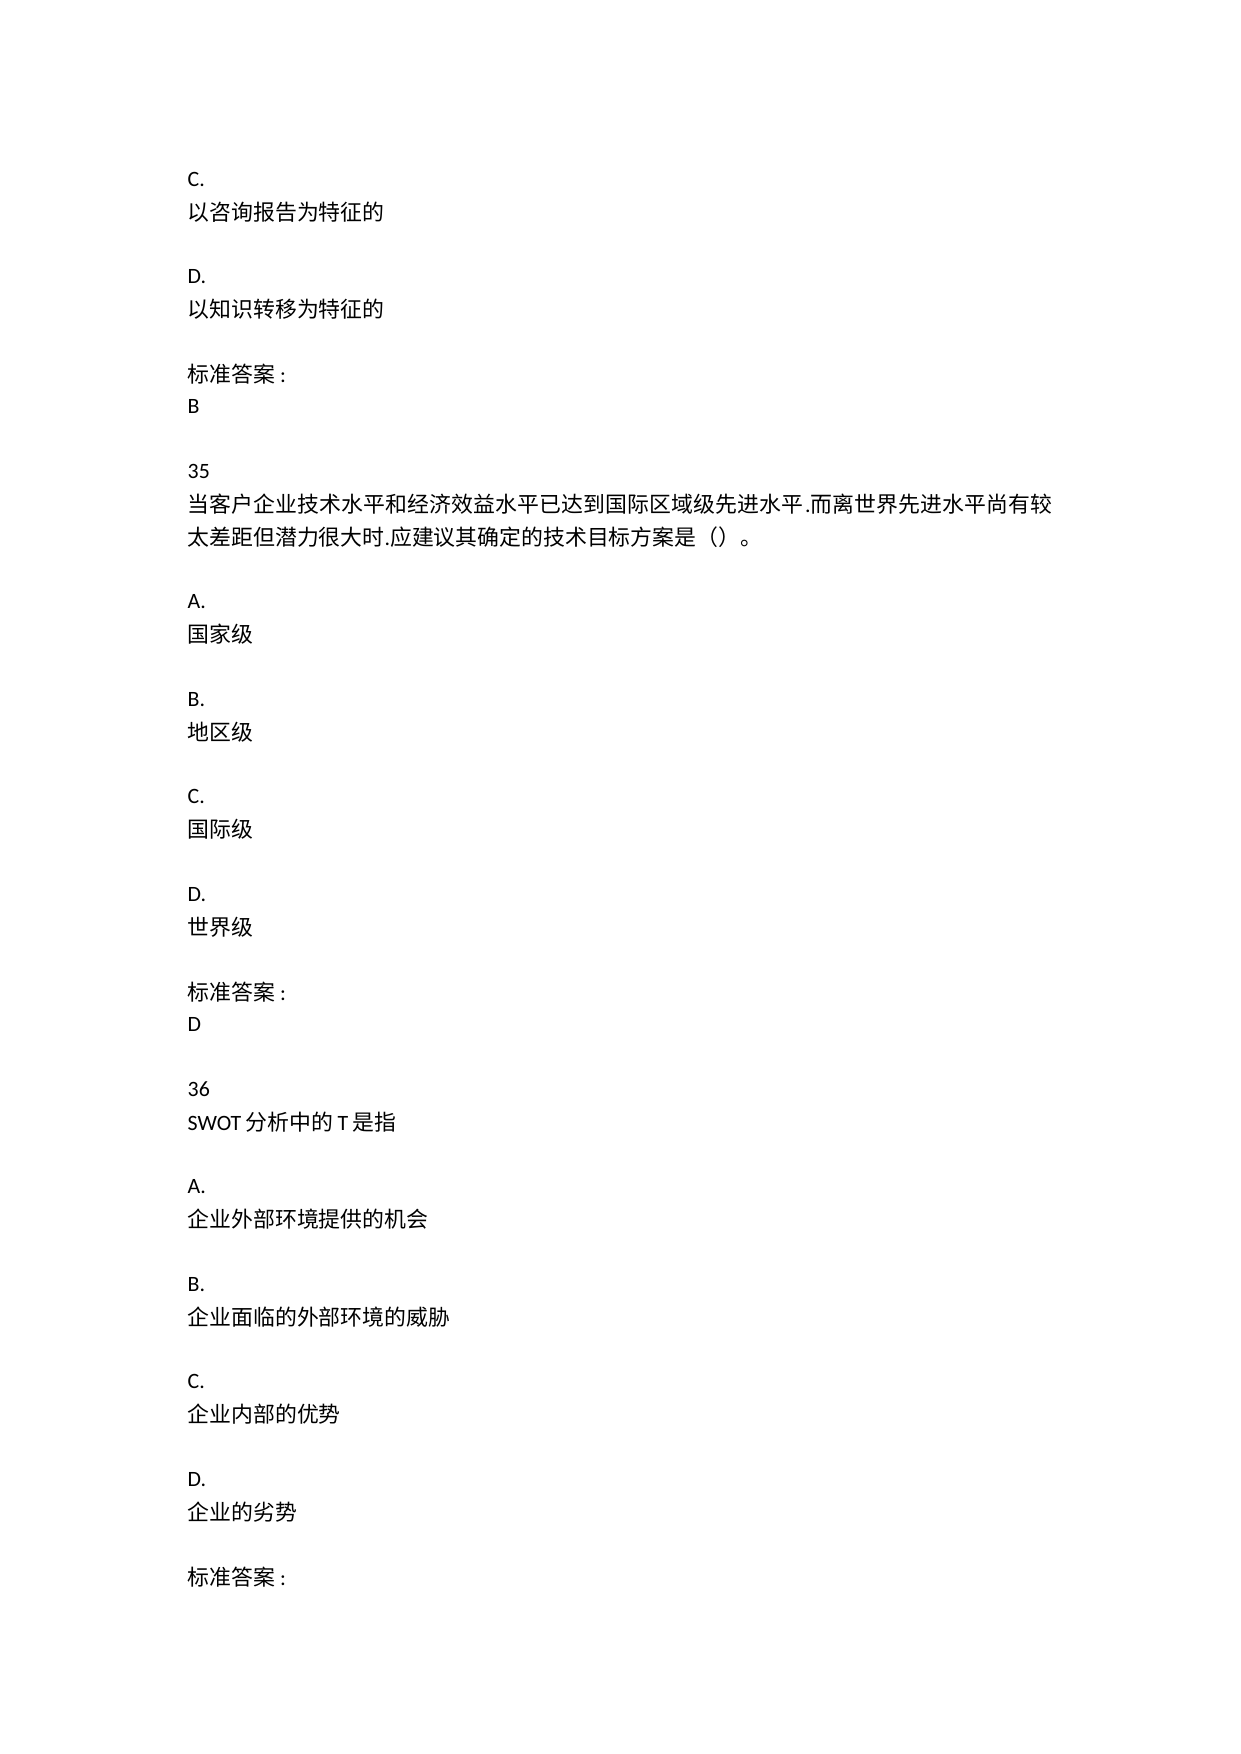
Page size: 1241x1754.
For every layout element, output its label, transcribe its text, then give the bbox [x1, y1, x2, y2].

text B. [187, 1267, 1053, 1299]
text 标准答案 : [187, 1559, 1053, 1592]
text 国际级 [187, 812, 1053, 844]
text 企业外部环境提供的机会 [187, 1202, 1053, 1234]
text 企业面临的外部环境的威胁 [187, 1299, 1053, 1332]
text B [187, 389, 1053, 422]
text D. [187, 259, 1053, 292]
text 标准答案 : [187, 357, 1053, 389]
text 企业内部的优势 [187, 1397, 1053, 1429]
text SWOT分析中的T是指 [187, 1104, 1053, 1137]
text 世界级 [187, 909, 1053, 942]
text 36 [187, 1072, 1053, 1104]
text 企业的劣势 [187, 1494, 1053, 1527]
text 当客户企业技术水平和经济效益水平已达到国际区域级先进水平.而离世界先进水平尚有较太差距但潜力很大时.应建议其确定的技术目标方案是（）。 [187, 487, 1053, 552]
text B. [187, 682, 1053, 714]
text A. [187, 1169, 1053, 1202]
text 35 [187, 454, 1053, 487]
text 以知识转移为特征的 [187, 292, 1053, 324]
text 国家级 [187, 617, 1053, 649]
text C. [187, 1364, 1053, 1397]
text D. [187, 1462, 1053, 1494]
text C. [187, 779, 1053, 812]
text D. [187, 877, 1053, 909]
text C. [187, 162, 1053, 194]
text A. [187, 584, 1053, 617]
text 地区级 [187, 714, 1053, 747]
text 以咨询报告为特征的 [187, 194, 1053, 227]
text D [187, 1007, 1053, 1039]
text 标准答案 : [187, 974, 1053, 1007]
